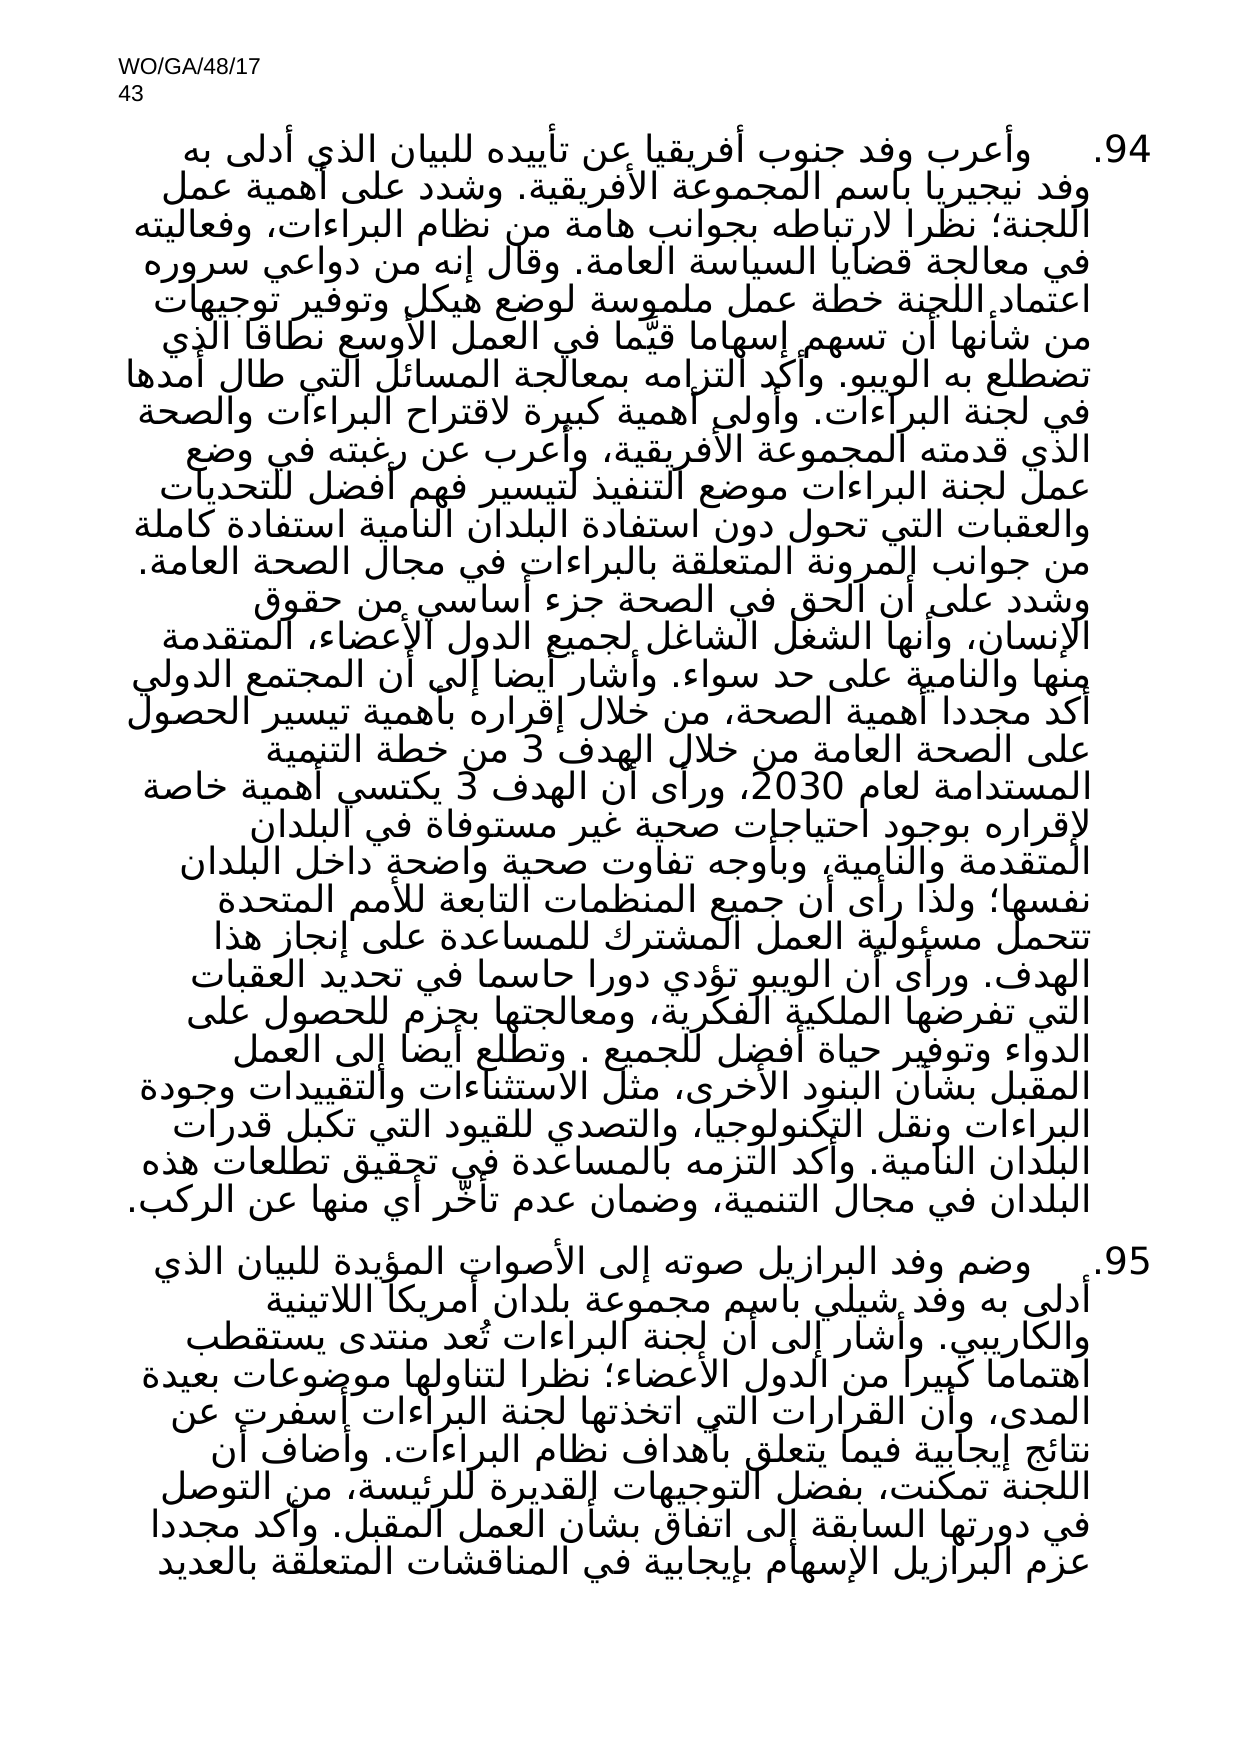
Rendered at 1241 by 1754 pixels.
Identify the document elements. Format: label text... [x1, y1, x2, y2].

list وأعرب وفد جنوب أفريقيا عن تأييده للبيان الذي أدلى به وفد نيجيريا باسم المجموعة الأفريقية. وشدد على أهمية عمل اللجنة؛ نظرا لارتباطه بجوانب هامة من نظام البراءات، وفعاليته في معالجة قضايا السياسة العامة. وقال إنه من دواعي سروره اعتماد اللجنة خطة عمل ملموسة لوضع هيكل وتوفير توجيهات من شأنها أن تسهم إسهاما قيَّما في العمل الأوسع نطاقا الذي تضطلع به الويبو. وأكد التزامه بمعالجة المسائل التي طال أمدها في لجنة البراءات. وأولى أهمية كبيرة لاقتراح البراءات والصحة الذي قدمته المجموعة الأفريقية، وأعرب عن رغبته في وضع عمل لجنة البراءات موضع التنفيذ لتيسير فهم أفضل للتحديات والعقبات التي تحول دون استفادة البلدان النامية استفادة كاملة من جوانب المرونة المتعلقة بالبراءات في مجال الصحة العامة. وشدد على أن الحق في الصحة جزء أساسي من حقوق الإنسان، وأنها الشغل الشاغل لجميع الدول الأعضاء، المتقدمة منها والنامية على حد سواء. وأشار أيضا إلى أن المجتمع الدولي أكد مجددا أهمية الصحة، من خلال إقراره بأهمية تيسير الحصول على الصحة العامة من خلال الهدف 3 من خطة التنمية المستدامة لعام 2030، ورأى أن الهدف 3 يكتسي أهمية خاصة لإقراره بوجود احتياجات صحية غير مستوفاة في البلدان المتقدمة والنامية، وبأوجه تفاوت صحية واضحة داخل البلدان نفسها؛ ولذا رأى أن جميع المنظمات التابعة للأمم المتحدة تتحمل مسئولية العمل المشترك للمساعدة على إنجاز هذا الهدف. ورأى أن الويبو تؤدي دورا حاسما في تحديد العقبات التي تفرضها الملكية الفكرية، ومعالجتها بحزم للحصول على الدواء وتوفير حياة أفضل للجميع . وتطلع أيضا إلى العمل المقبل بشأن البنود الأخرى، مثل الاستثناءات والتقييدات وجودة البراءات ونقل التكنولوجيا، والتصدي للقيود التي تكبل قدرات البلدان النامية. وأكد التزمه بالمساعدة في تحقيق تطلعات هذه البلدان في مجال التنمية، وضمان عدم تأخّر أي منها عن الركب. [118, 132, 1092, 1220]
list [118, 1245, 1092, 1582]
